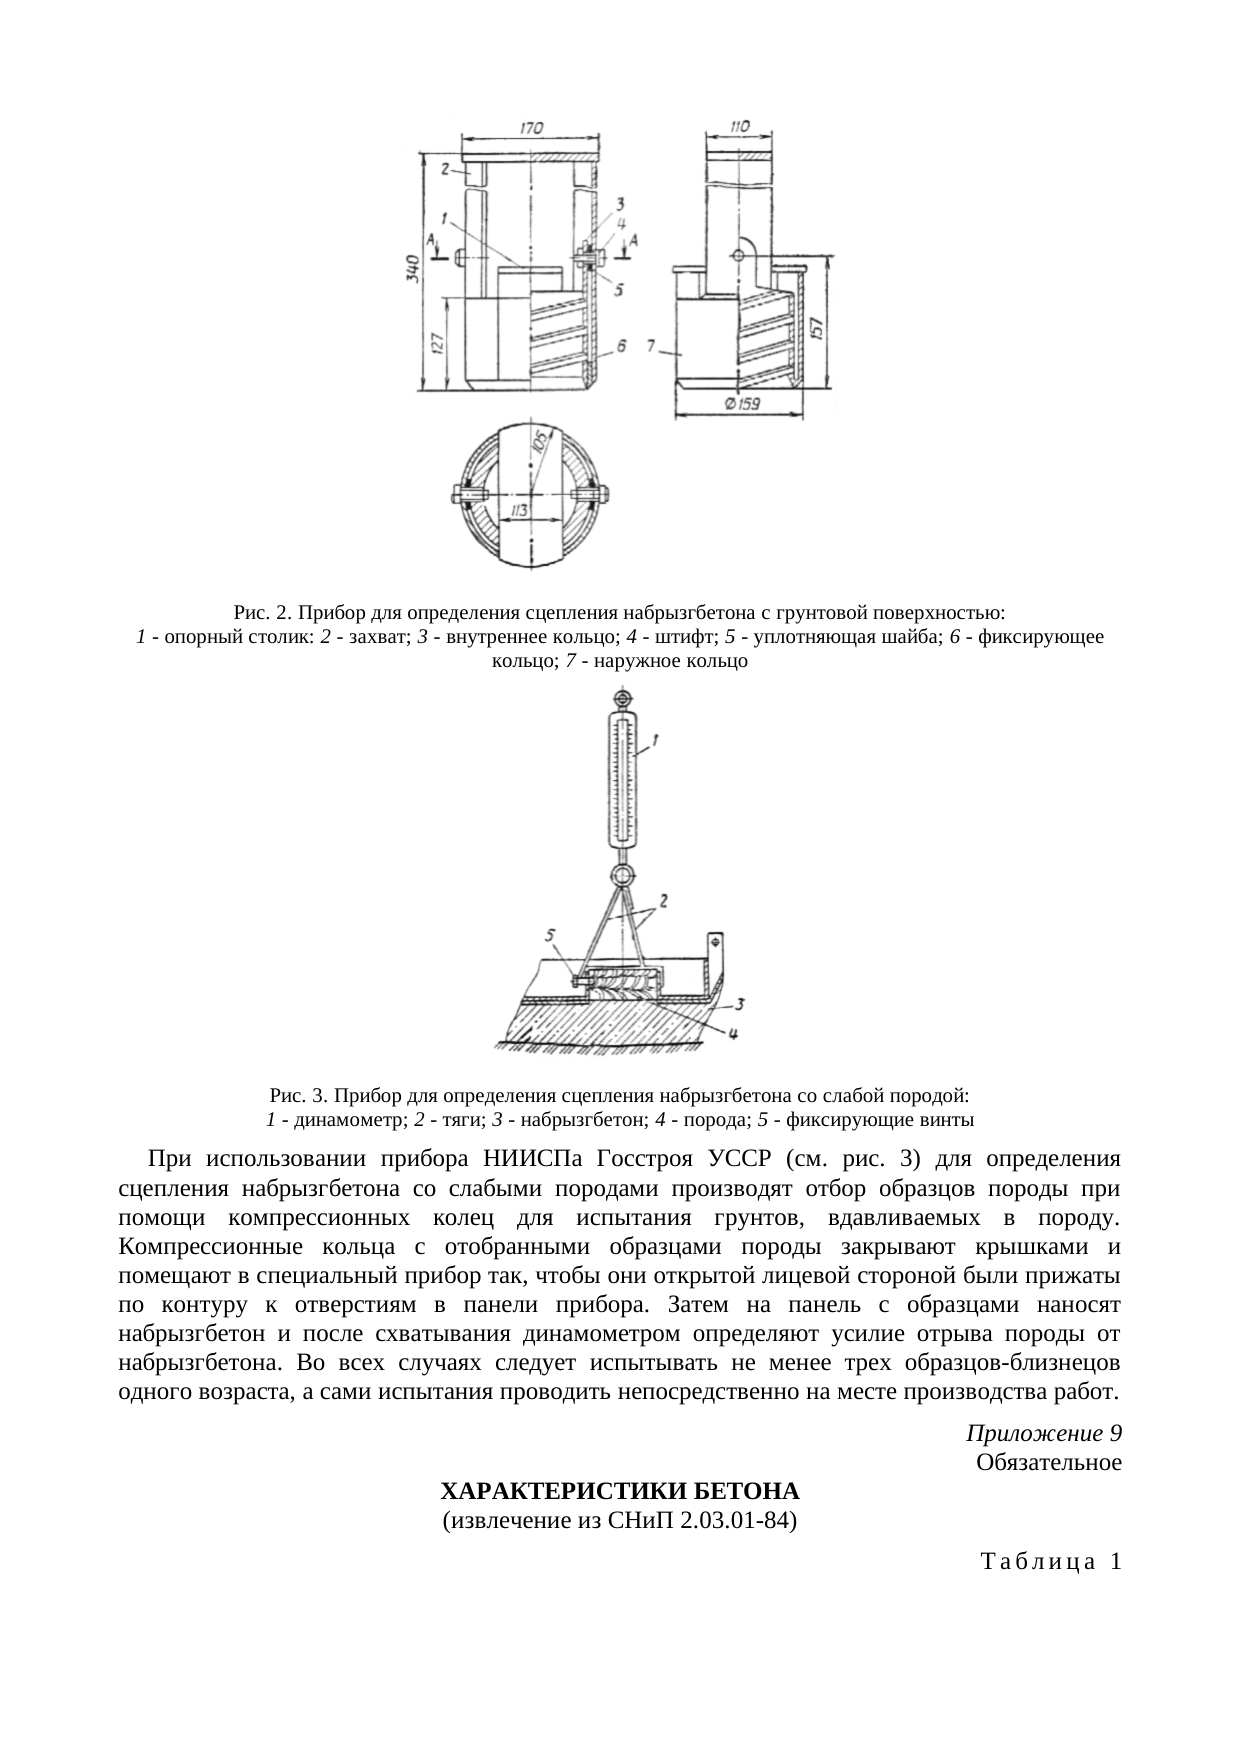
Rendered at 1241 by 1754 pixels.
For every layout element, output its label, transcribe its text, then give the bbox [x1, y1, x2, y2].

text 1 - динамометр; 2 - тяги; 3 - набрызгбетон; 4 - порода; 5 - фиксирующие винты [118, 1107, 1122, 1131]
text Таблица 1 [118, 1546, 1122, 1575]
picture [403, 118, 837, 575]
picture [492, 684, 748, 1058]
text При использовании прибора НИИСПа Госстроя УССР (см. рис. 3) для определения сцепления набрызгбетона со слабыми породами производят отбор образцов породы при помощи компрессионных колец для испытания грунтов, вдавливаемых в породу. Компрессионные кольца с отобранными образцами породы закрывают крышками и помещают в специальный прибор так, чтобы они открытой лицевой стороной были прижаты по контуру к отверстиям в панели прибора. Затем на панель с образцами наносят набрызгбетон и после схватывания динамометром определяют усилие отрыва породы от набрызгбетона. Во всех случаях следует испытывать не менее трех образцов-близнецов одного возраста, а сами испытания проводить непосредственно на месте производства работ. [118, 1143, 1122, 1405]
text 1 - опорный столик: 2 - захват; 3 - внутреннее кольцо; 4 - штифт; 5 - уплотняющая шайба; 6 - фиксирующее кольцо; 7 - наружное кольцо [118, 623, 1122, 672]
text Рис. 3. Прибор для определения сцепления набрызгбетона со слабой породой: [118, 1083, 1122, 1107]
text Рис. 2. Прибор для определения сцепления набрызгбетона с грунтовой поверхностью: [118, 599, 1122, 623]
subtitle Приложение 9 Обязательное [118, 1417, 1122, 1476]
text (извлечение из СНиП 2.03.01-84) [118, 1504, 1122, 1534]
subtitle ХАРАКТЕРИСТИКИ БЕТОНА [118, 1476, 1122, 1504]
